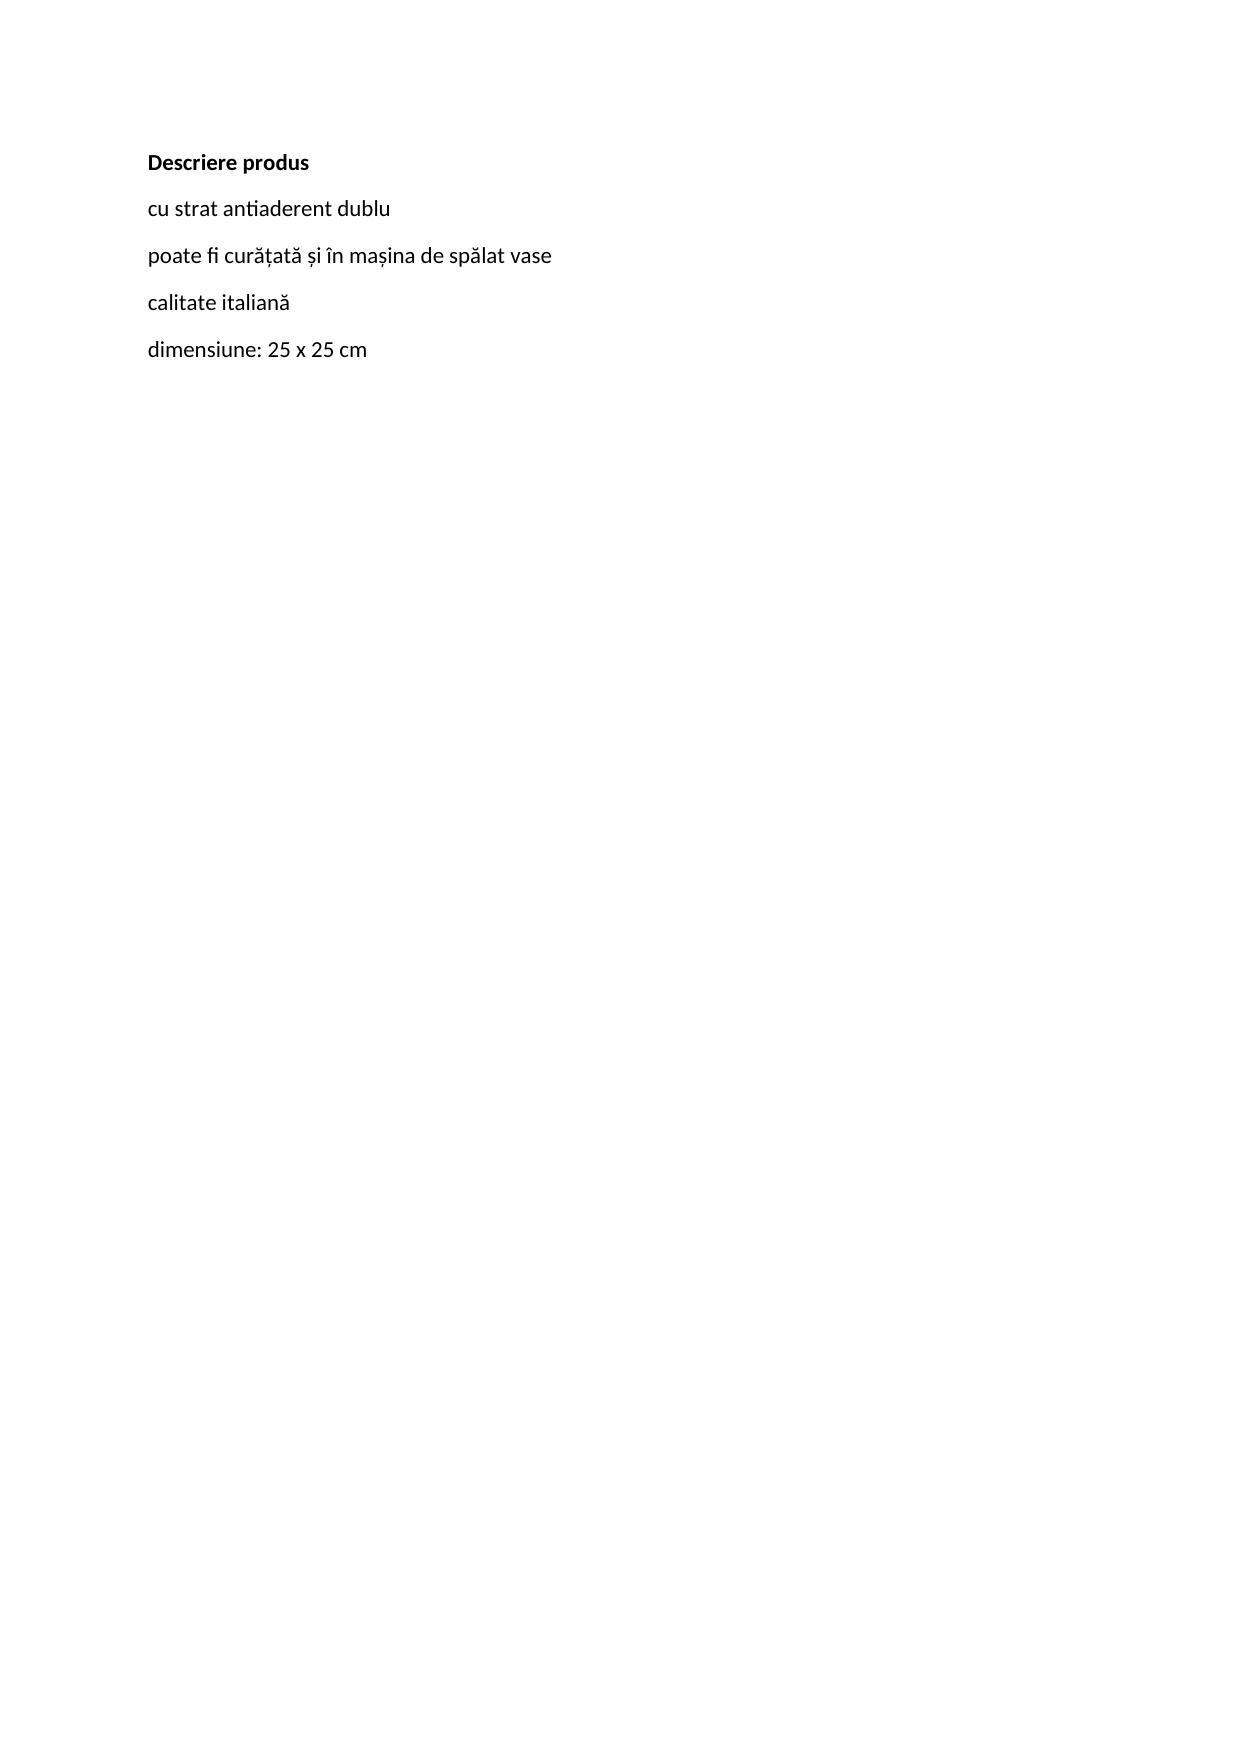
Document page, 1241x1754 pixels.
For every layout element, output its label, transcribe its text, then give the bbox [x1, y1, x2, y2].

text dimensiune: 25 x 25 cm [148, 335, 1093, 363]
text Descriere produs [148, 148, 1093, 176]
text poate fi curățată și în mașina de spălat vase [148, 241, 1093, 269]
text calitate italiană [148, 288, 1093, 316]
text cu strat antiaderent dublu [148, 194, 1093, 222]
